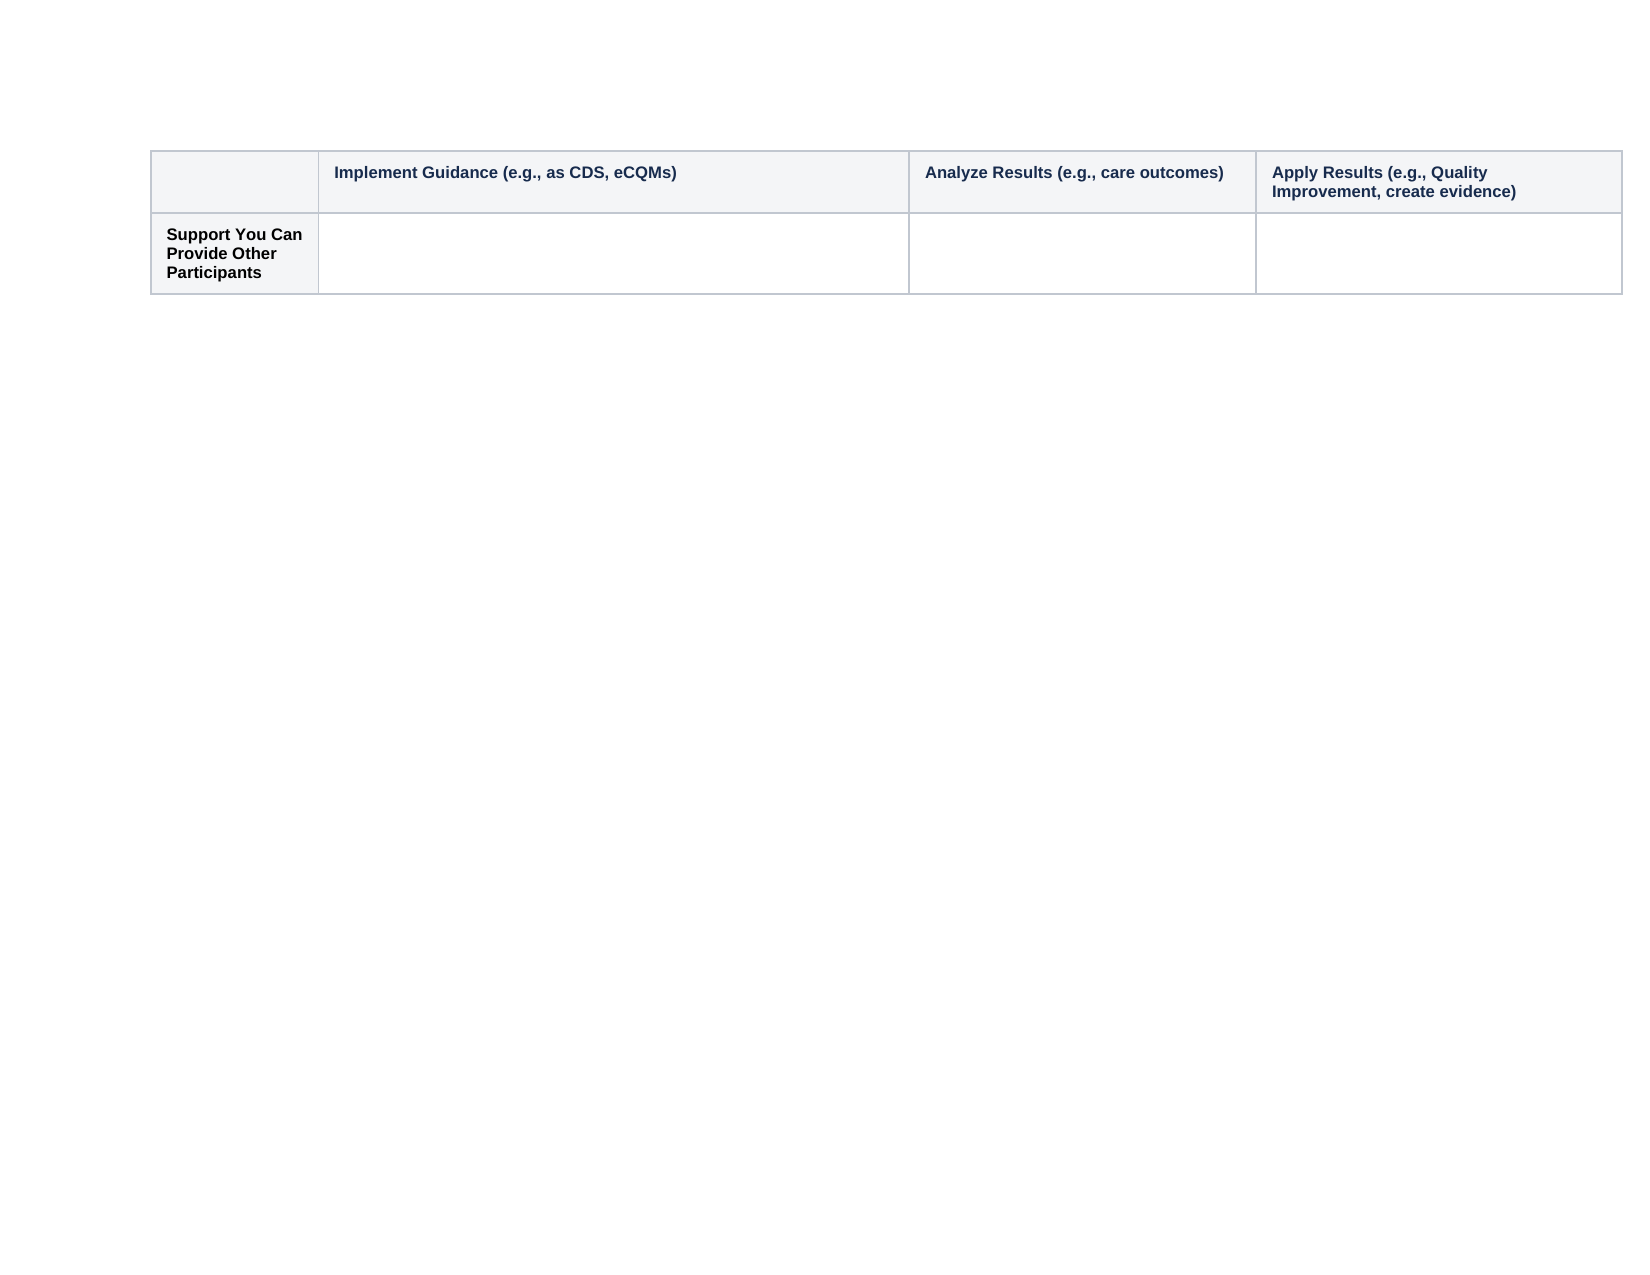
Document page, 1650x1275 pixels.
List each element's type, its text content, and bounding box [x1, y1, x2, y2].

table_cell [319, 214, 908, 293]
table_header Analyze Results (e.g., care outcomes) [910, 152, 1255, 212]
table_header Apply Results (e.g., Quality Improvement, create evidence) [1257, 152, 1621, 212]
table_header [152, 152, 318, 212]
table_cell [1257, 214, 1621, 293]
table_cell [910, 214, 1255, 293]
table_cell Support You Can Provide Other Participants [152, 214, 318, 293]
table_header Implement Guidance (e.g., as CDS, eCQMs) [319, 152, 908, 212]
